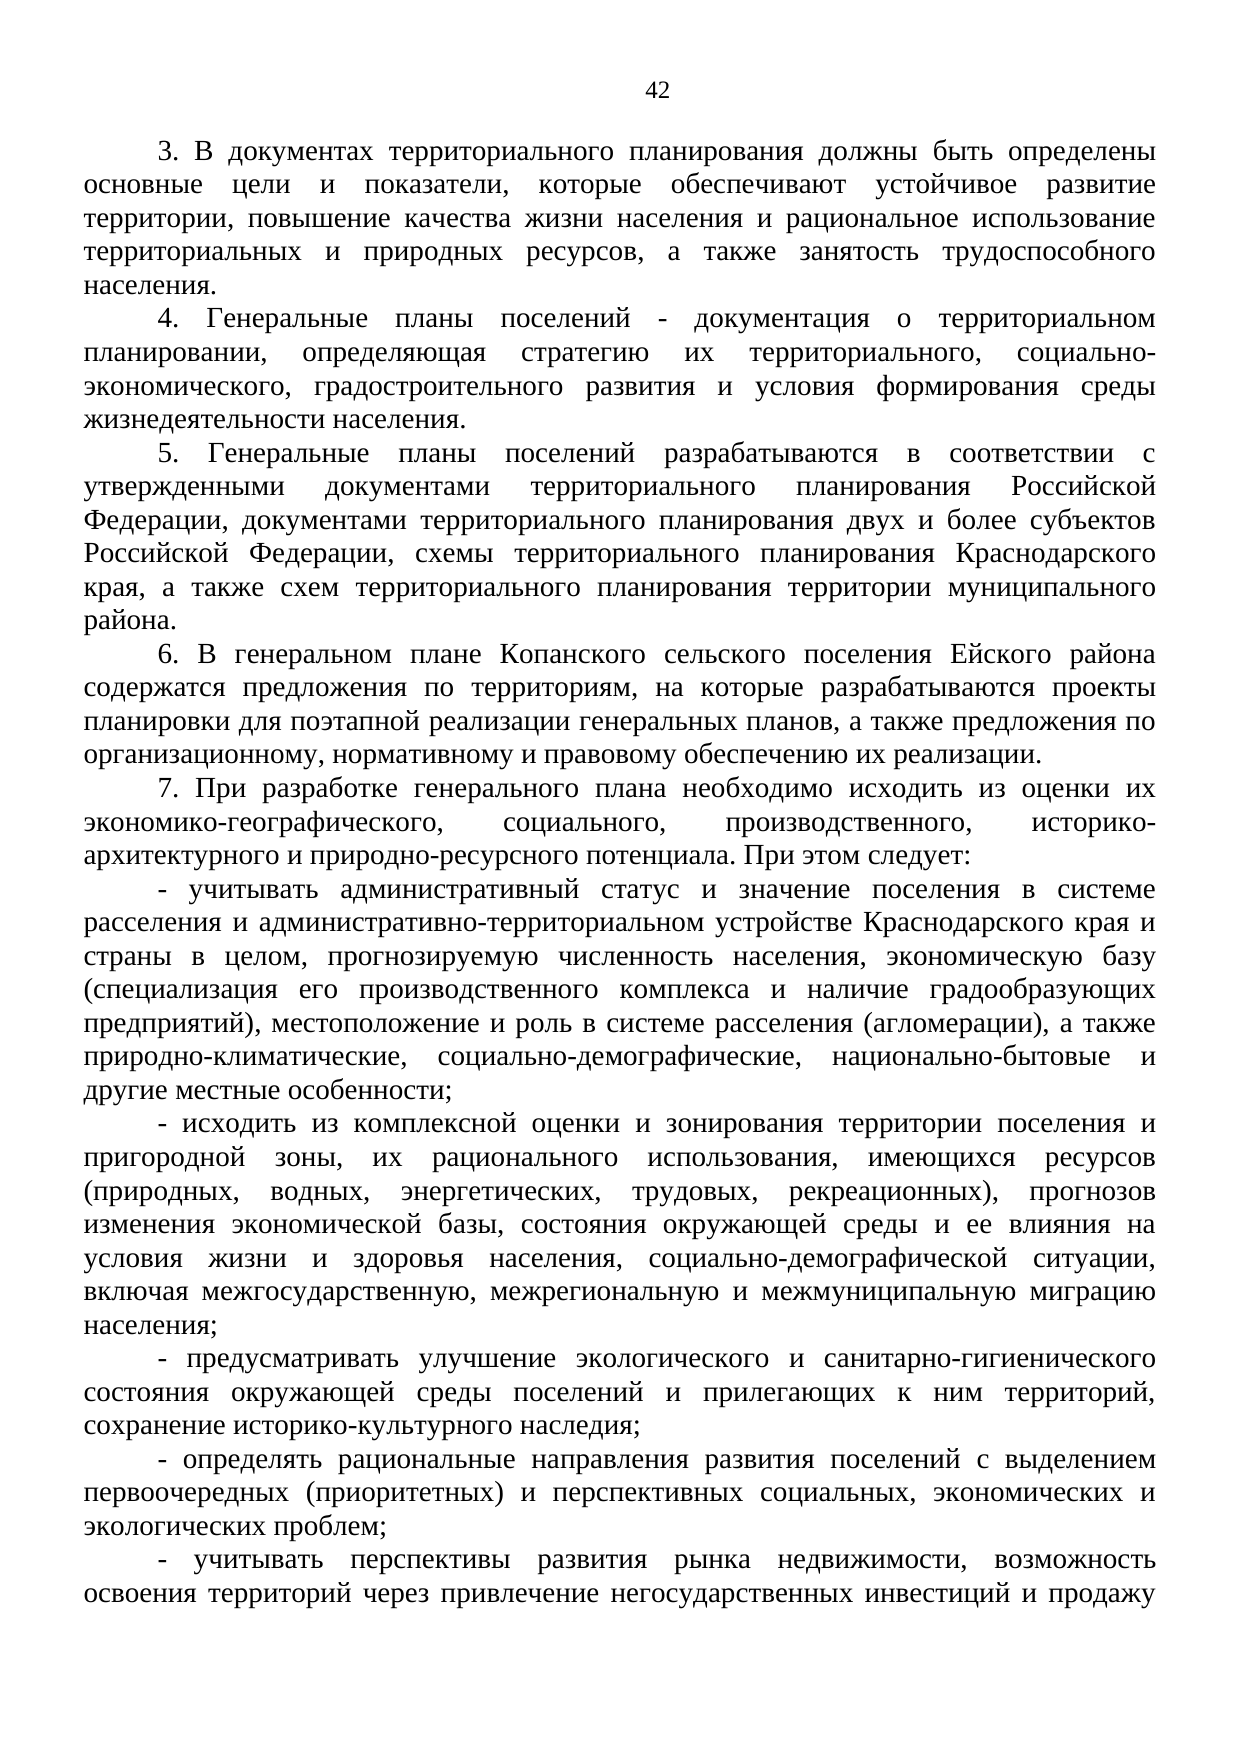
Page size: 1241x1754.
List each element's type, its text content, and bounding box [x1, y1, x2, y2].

text 7. При разработке генерального плана необходимо исходить из оценки их экономико-географического, социального, производственного, историко-архитектурного и природно-ресурсного потенциала. При этом следует: [83, 770, 1157, 871]
text 3. В документах территориального планирования должны быть определены основные цели и показатели, которые обеспечивают устойчивое развитие территории, повышение качества жизни населения и рациональное использование территориальных и природных ресурсов, а также занятость трудоспособного населения. [83, 133, 1157, 301]
text - предусматривать улучшение экологического и санитарно-гигиенического состояния окружающей среды поселений и прилегающих к ним территорий, сохранение историко-культурного наследия; [83, 1340, 1157, 1441]
text 4. Генеральные планы поселений - документация о территориальном планировании, определяющая стратегию их территориального, социально-экономического, градостроительного развития и условия формирования среды жизнедеятельности населения. [83, 301, 1157, 435]
text 6. В генеральном плане Копанского сельского поселения Ейского района содержатся предложения по территориям, на которые разрабатываются проекты планировки для поэтапной реализации генеральных планов, а также предложения по организационному, нормативному и правовому обеспечению их реализации. [83, 636, 1157, 770]
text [83, 1542, 1157, 1609]
text - исходить из комплексной оценки и зонирования территории поселения и пригородной зоны, их рационального использования, имеющихся ресурсов (природных, водных, энергетических, трудовых, рекреационных), прогнозов изменения экономической базы, состояния окружающей среды и ее влияния на условия жизни и здоровья населения, социально-демографической ситуации, включая межгосударственную, межрегиональную и межмуниципальную миграцию населения; [83, 1106, 1157, 1340]
text 5. Генеральные планы поселений разрабатываются в соответствии с утвержденными документами территориального планирования Российской Федерации, документами территориального планирования двух и более субъектов Российской Федерации, схемы территориального планирования Краснодарского края, а также схем территориального планирования территории муниципального района. [83, 435, 1157, 636]
text - учитывать административный статус и значение поселения в системе расселения и административно-территориальном устройстве Краснодарского края и страны в целом, прогнозируемую численность населения, экономическую базу (специализация его производственного комплекса и наличие градообразующих предприятий), местоположение и роль в системе расселения (агломерации), а также природно-климатические, социально-демографические, национально-бытовые и другие местные особенности; [83, 871, 1157, 1106]
text - определять рациональные направления развития поселений с выделением первоочередных (приоритетных) и перспективных социальных, экономических и экологических проблем; [83, 1441, 1157, 1542]
